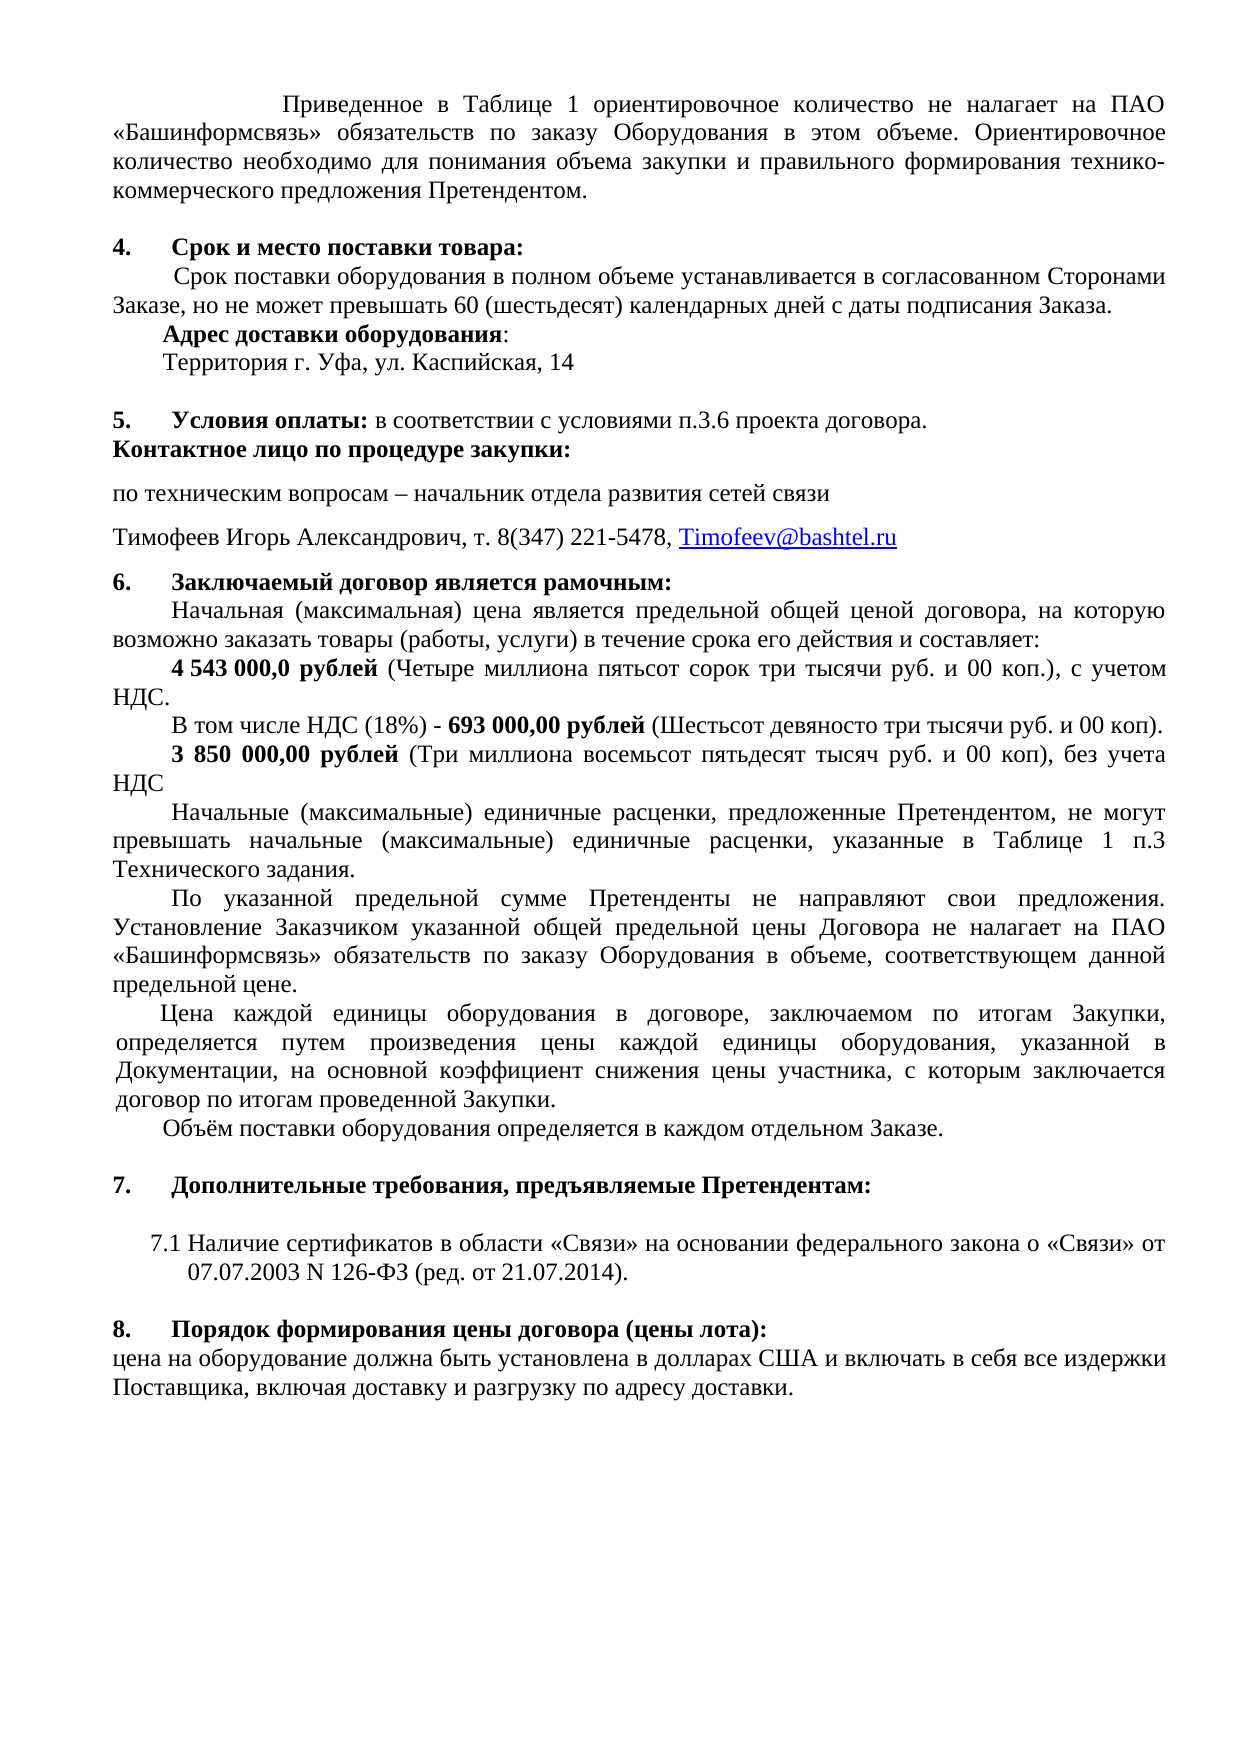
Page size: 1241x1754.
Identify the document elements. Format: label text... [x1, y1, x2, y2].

text Объём поставки оборудования определяется в каждом отдельном Заказе. [112, 1113, 1167, 1142]
text Контактное лицо по процедуре закупки: [112, 434, 1167, 462]
list Срок и место поставки товара: [112, 232, 1167, 261]
list цена на оборудование должна быть установлена в долларах США и включать в себя все издержки Поставщика, включая доставку и разгрузку по адресу доставки. [112, 1343, 1167, 1401]
text Тимофеев Игорь Александрович, т. 8(347) 221-5478, Timofeev@bashtel.ru [112, 522, 1167, 551]
list Порядок формирования цены договора (цены лота): [112, 1314, 1167, 1343]
text Цена каждой единицы оборудования в договоре, заключаемом по итогам Закупки, определяется путем произведения цены каждой единицы оборудования, указанной в Документации, на основной коэффициент снижения цены участника, с которым заключается договор по итогам проведенной Закупки. [116, 998, 1167, 1113]
text В том числе НДС (18%) - 693 000,00 рублей (Шестьсот девяносто три тысячи руб. и 00 коп). [112, 711, 1167, 739]
text По указанной предельной сумме Претенденты не направляют свои предложения. Установление Заказчиком указанной общей предельной цены Договора не налагает на ПАО «Башинформсвязь» обязательств по заказу Оборудования в объеме, соответствующем данной предельной цене. [112, 883, 1167, 998]
list Наличие сертификатов в области «Связи» на основании федерального закона о «Связи» от 07.07.2003 N 126-ФЗ (ред. от 21.07.2014). [150, 1228, 1167, 1286]
list Заключаемый договор является рамочным: [112, 567, 1167, 596]
text Приведенное в Таблице 1 ориентировочное количество не налагает на ПАО «Башинформсвязь» обязательств по заказу Оборудования в этом объеме. Ориентировочное количество необходимо для понимания объема закупки и правильного формирования технико-коммерческого предложения Претендентом. [112, 89, 1167, 204]
text 4 543 000,0 рублей (Четыре миллиона пятьсот сорок три тысячи руб. и 00 коп.), с учетом НДС. [112, 653, 1167, 711]
list Начальные (максимальные) единичные расценки, предложенные Претендентом, не могут превышать начальные (максимальные) единичные расценки, указанные в Таблице 1 п.3 Технического задания. [112, 797, 1167, 883]
list Условия оплаты: в соответствии с условиями п.3.6 проекта договора. [112, 405, 1167, 434]
text Адрес доставки оборудования: [112, 319, 1167, 347]
text Начальная (максимальная) цена является предельной общей ценой договора, на которую возможно заказать товары (работы, услуги) в течение срока его действия и составляет: [112, 596, 1167, 653]
text Территория г. Уфа, ул. Каспийская, 14 [112, 347, 1167, 376]
list 3 850 000,00 рублей (Три миллиона восемьсот пятьдесят тысяч руб. и 00 коп), без учета НДС [112, 739, 1167, 797]
list Дополнительные требования, предъявляемые Претендентам: [112, 1171, 1167, 1199]
list Срок поставки оборудования в полном объеме устанавливается в согласованном Сторонами Заказе, но не может превышать 60 (шестьдесят) календарных дней с даты подписания Заказа. [112, 261, 1167, 319]
text по техническим вопросам – начальник отдела развития сетей связи [112, 478, 1167, 507]
